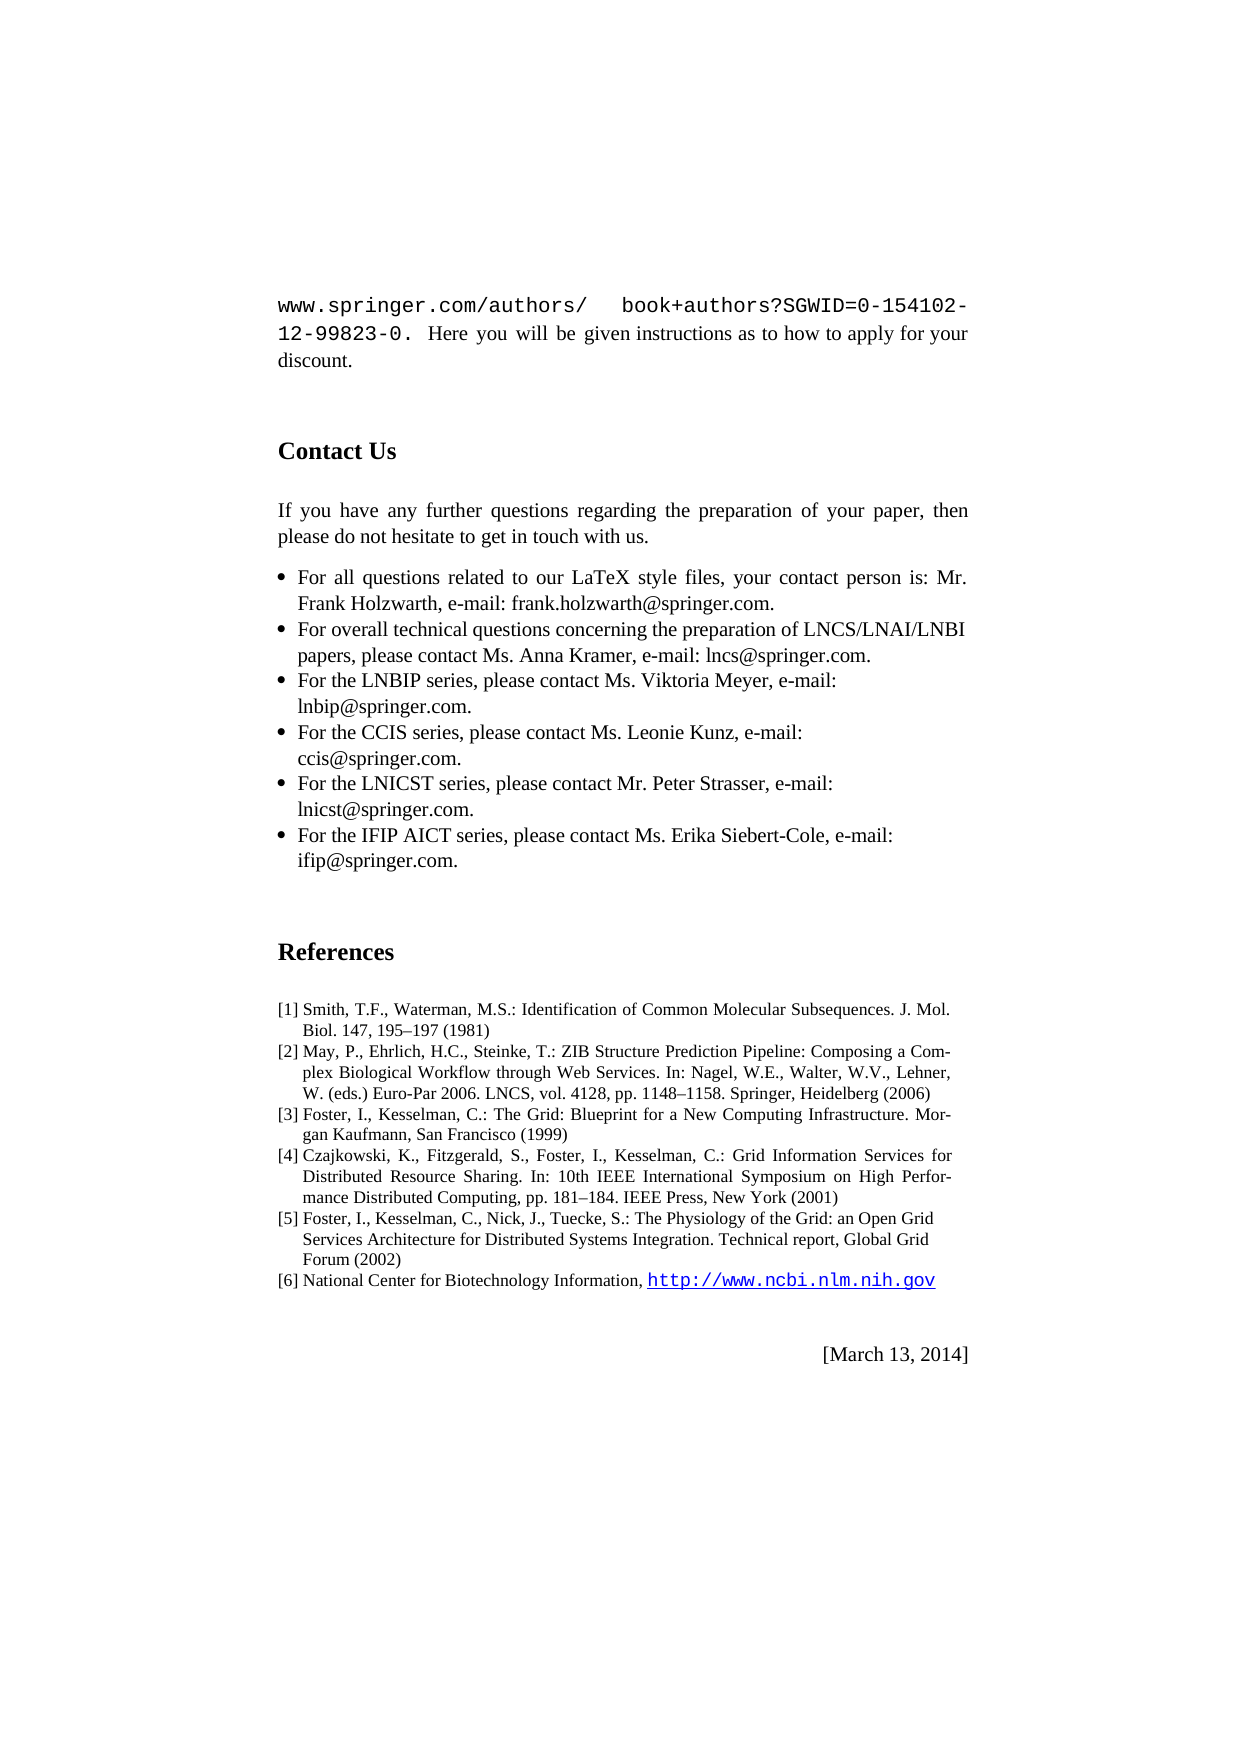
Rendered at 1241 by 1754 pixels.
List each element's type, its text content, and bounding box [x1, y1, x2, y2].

text [March 13, 2014] [278, 1342, 968, 1366]
text lnicst@springer.com. [297, 797, 968, 821]
text [1] Smith, T.F., Waterman, M.S.: Identification of Common Molecular Subsequences. J. Mol. Biol. 147, 195–197 (1981) [278, 999, 968, 1040]
text ifip@springer.com. [297, 848, 968, 872]
text lnbip@springer.com. [297, 694, 968, 718]
text ccis@springer.com. [297, 745, 968, 769]
subtitle References [278, 937, 968, 965]
list For the LNBIP series, please contact Ms. Viktoria Meyer, e-mail: [278, 668, 968, 692]
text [278, 295, 968, 372]
subtitle Contact Us [278, 436, 968, 465]
text [3] Foster, I., Kesselman, C.: The Grid: Blueprint for a New Computing Infrastructure. Mor- gan Kaufmann, San Francisco (1999) [278, 1103, 968, 1144]
text [5] Foster, I., Kesselman, C., Nick, J., Tuecke, S.: The Physiology of the Grid: an Open Grid Services Architecture for Distributed Systems Integration. Technical report, Global Grid Forum (2002) [278, 1207, 968, 1269]
text If you have any further questions regarding the preparation of your paper, then please do not hesitate to get in touch with us. [278, 498, 968, 548]
text [2] May, P., Ehrlich, H.C., Steinke, T.: ZIB Structure Prediction Pipeline: Composing a Com- plex Biological Workflow through Web Services. In: Nagel, W.E., Walter, W.V., Lehner, W. (eds.) Euro-Par 2006. LNCS, vol. 4128, pp. 1148–1158. Springer, Heidelberg (2006) [278, 1040, 968, 1103]
list For the LNICST series, please contact Mr. Peter Strasser, e-mail: [278, 771, 968, 795]
list For overall technical questions concerning the preparation of LNCS/LNAI/LNBI [278, 617, 968, 641]
text [6] National Center for Biotechnology Information, http://www.ncbi.nlm.nih.gov [278, 1269, 968, 1292]
list For all questions related to our LaTeX style files, your contact person is: Mr. Frank Holzwarth, e-mail: frank.holzwarth@springer.com. [278, 565, 968, 615]
text papers, please contact Ms. Anna Kramer, e-mail: lncs@springer.com. [297, 642, 968, 667]
list For the IFIP AICT series, please contact Ms. Erika Siebert-Cole, e-mail: [278, 823, 968, 847]
text [4] Czajkowski, K., Fitzgerald, S., Foster, I., Kesselman, C.: Grid Information Services for Distributed Resource Sharing. In: 10th IEEE International Symposium on High Perfor- mance Distributed Computing, pp. 181–184. IEEE Press, New York (2001) [278, 1144, 968, 1207]
list For the CCIS series, please contact Ms. Leonie Kunz, e-mail: [278, 720, 968, 744]
